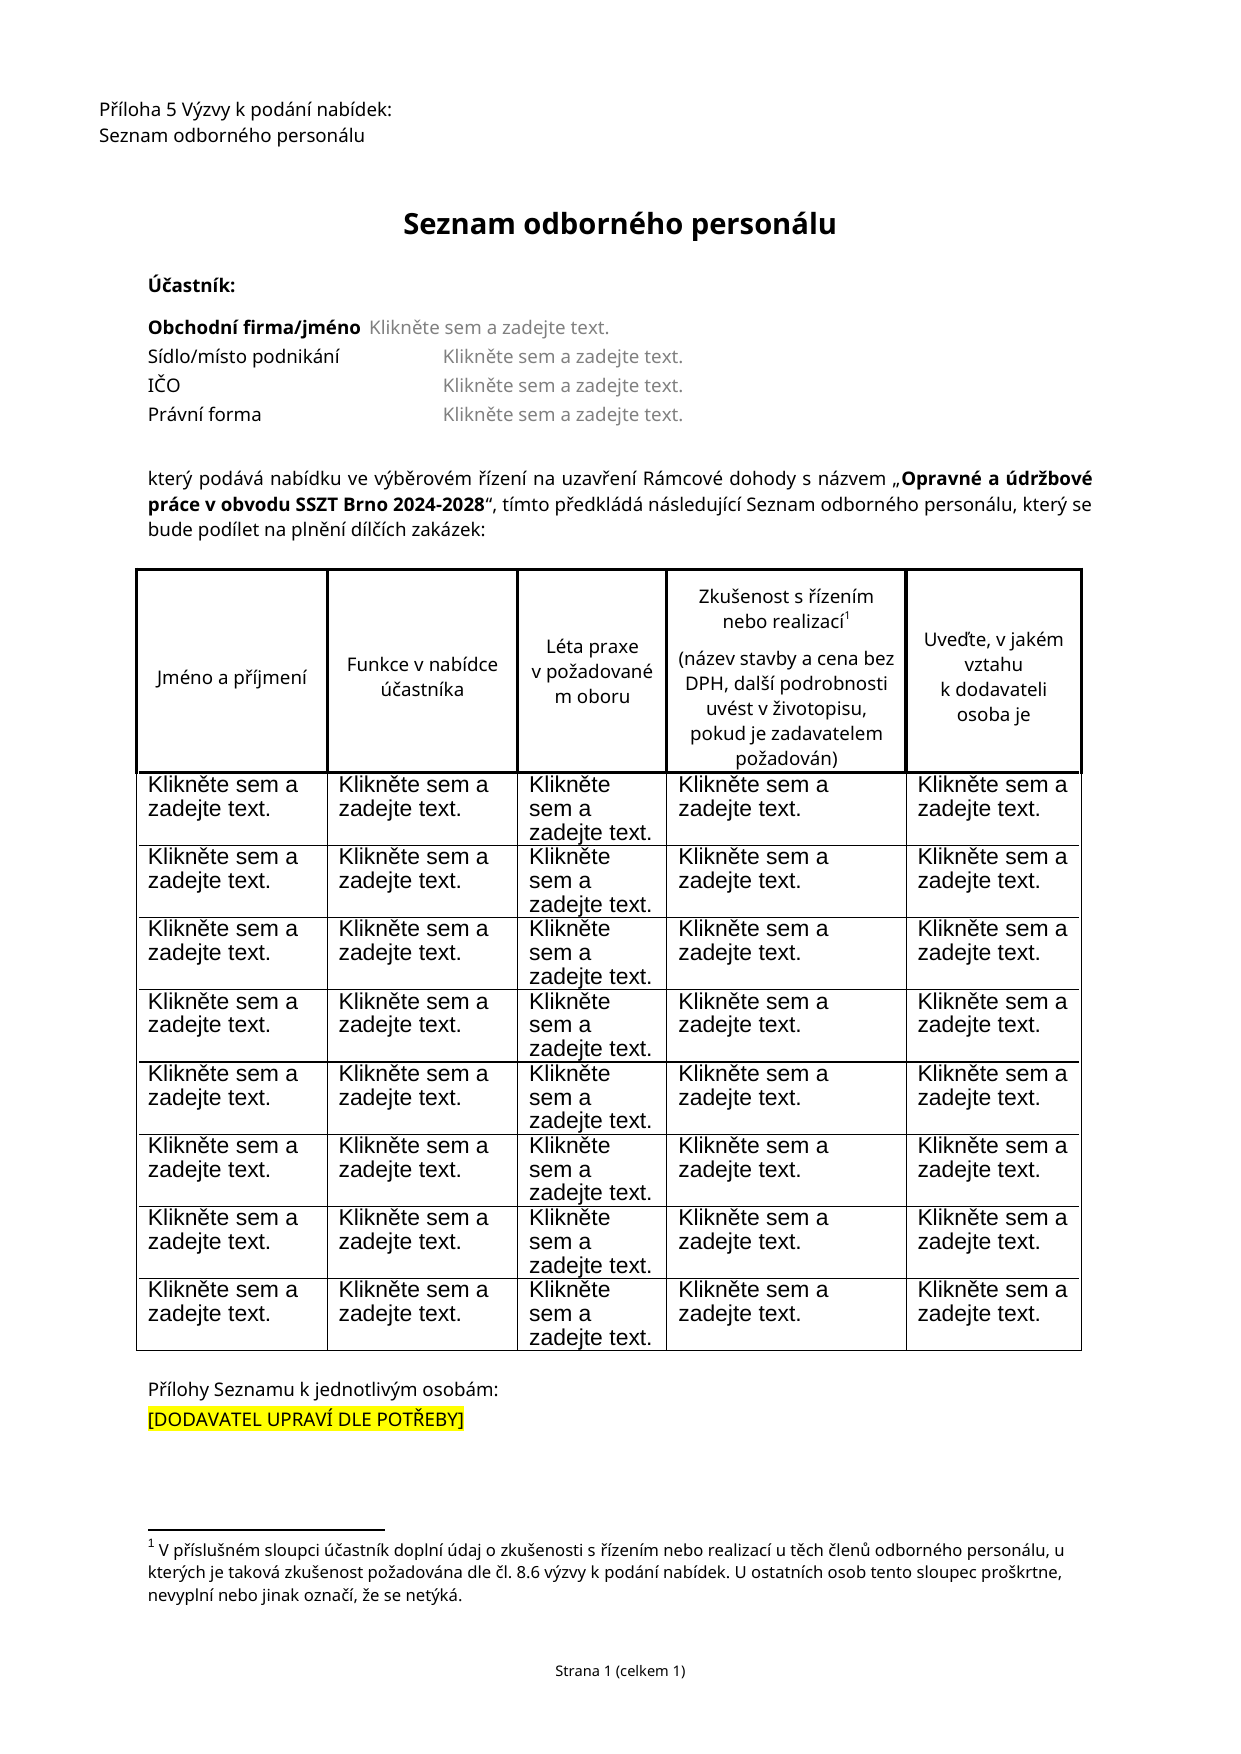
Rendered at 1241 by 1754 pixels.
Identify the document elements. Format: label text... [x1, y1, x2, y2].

table_header Jméno a příjmení [138, 571, 326, 771]
table_header Léta praxe v požadovaném oboru [519, 571, 665, 771]
text Účastník: [148, 268, 1093, 299]
text IČO [148, 369, 1093, 398]
table_header Zkušenost s řízením nebo realizací (název stavby a cena bez DPH, další podrobnosti uvést v životopisu, pokud je zadavatelem požadován) [668, 571, 904, 771]
title Seznam odborného personálu [148, 203, 1093, 243]
text [DODAVATEL UPRAVÍ DLE POTŘEBY] [148, 1402, 1092, 1431]
text Přílohy Seznamu k jednotlivým osobám: [148, 1377, 1093, 1402]
text který podává nabídku ve výběrovém řízení na uzavření Rámcové dohody s názvem „Opravné a údržbové práce v obvodu SSZT Brno 2024-2028“, tímto předkládá následující Seznam odborného personálu, který se bude podílet na plnění dílčích zakázek: [148, 465, 1093, 542]
text Obchodní firma/jméno [148, 311, 1093, 340]
text Právní forma [148, 398, 1093, 427]
table_header Uveďte, v jakém vztahu k dodavateli osoba je [908, 571, 1080, 771]
text Sídlo/místo podnikání [148, 340, 1093, 369]
table_header Funkce v nabídce účastníka [329, 571, 516, 771]
